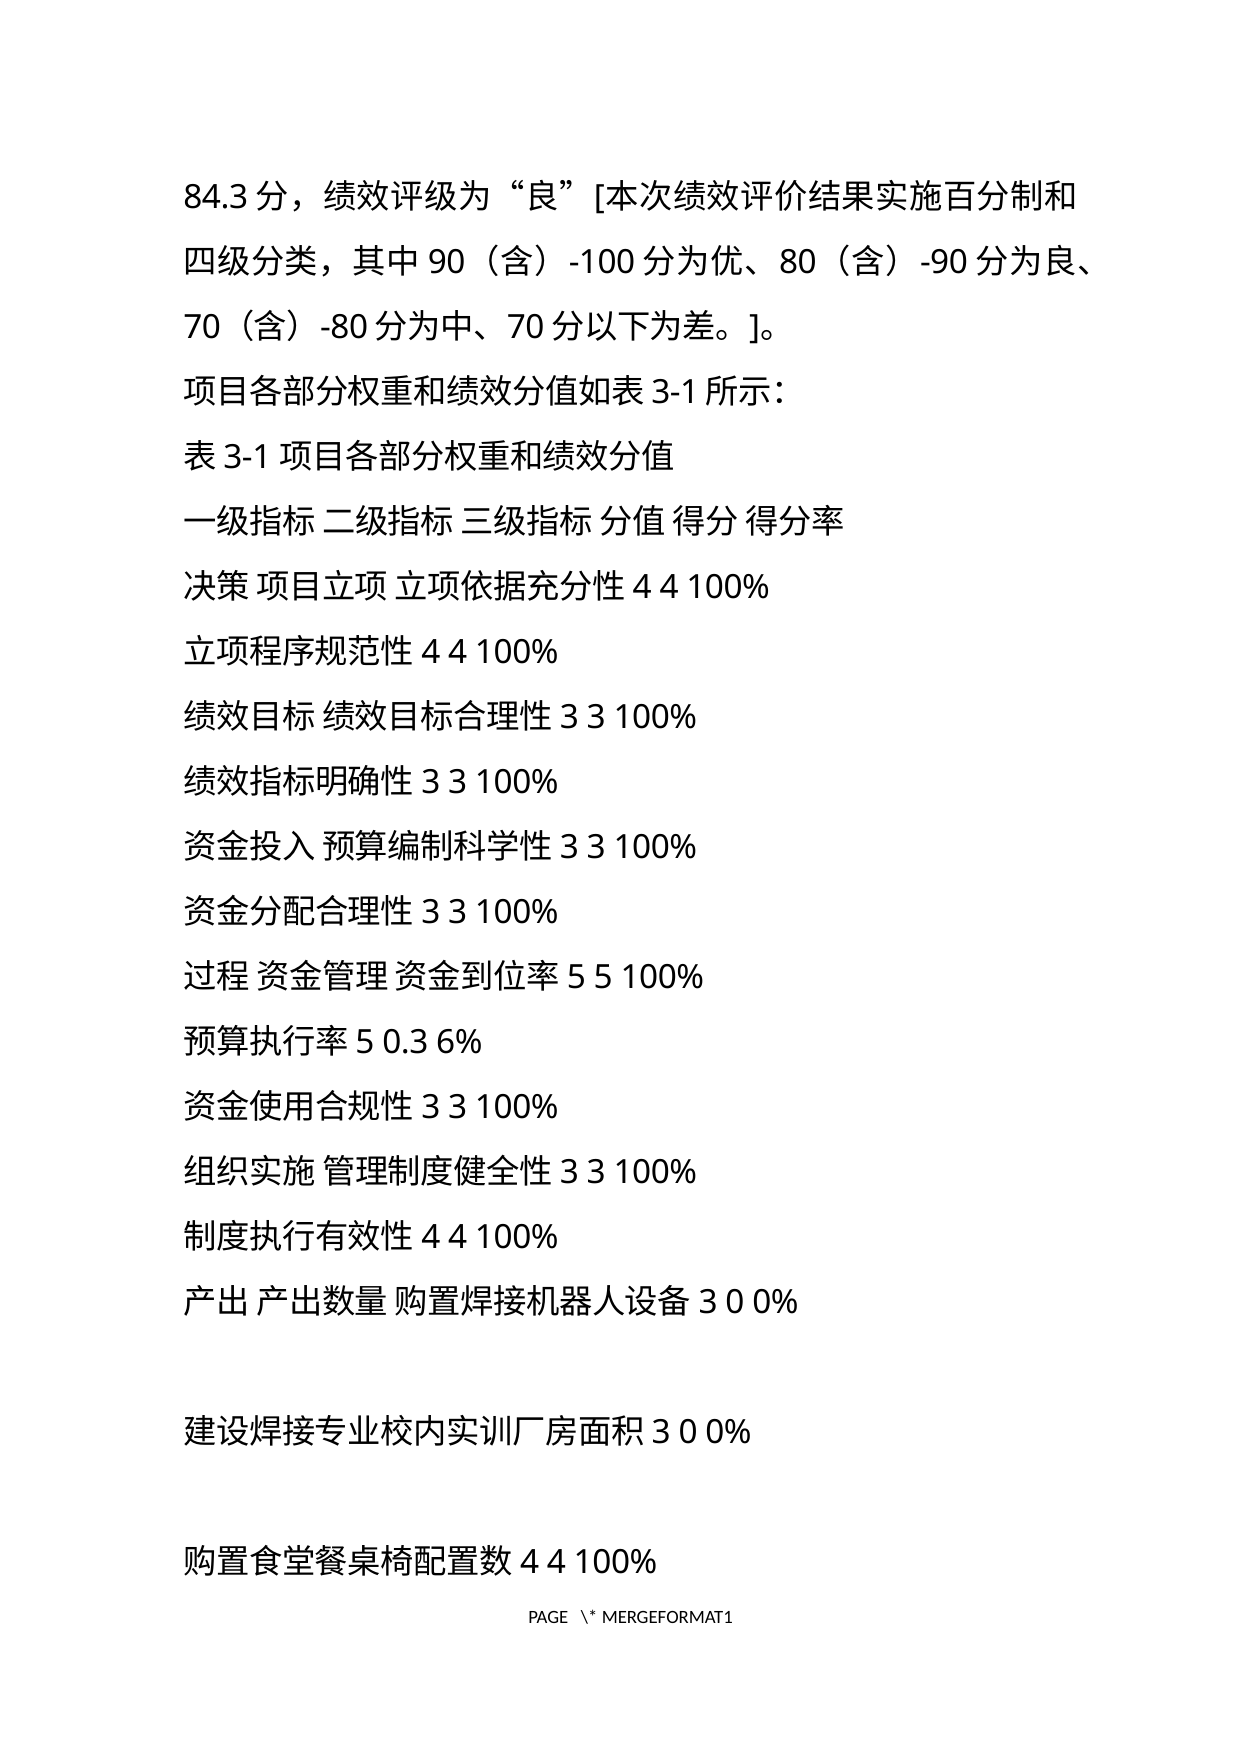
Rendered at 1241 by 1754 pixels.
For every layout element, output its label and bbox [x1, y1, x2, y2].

text [183, 162, 1078, 1592]
